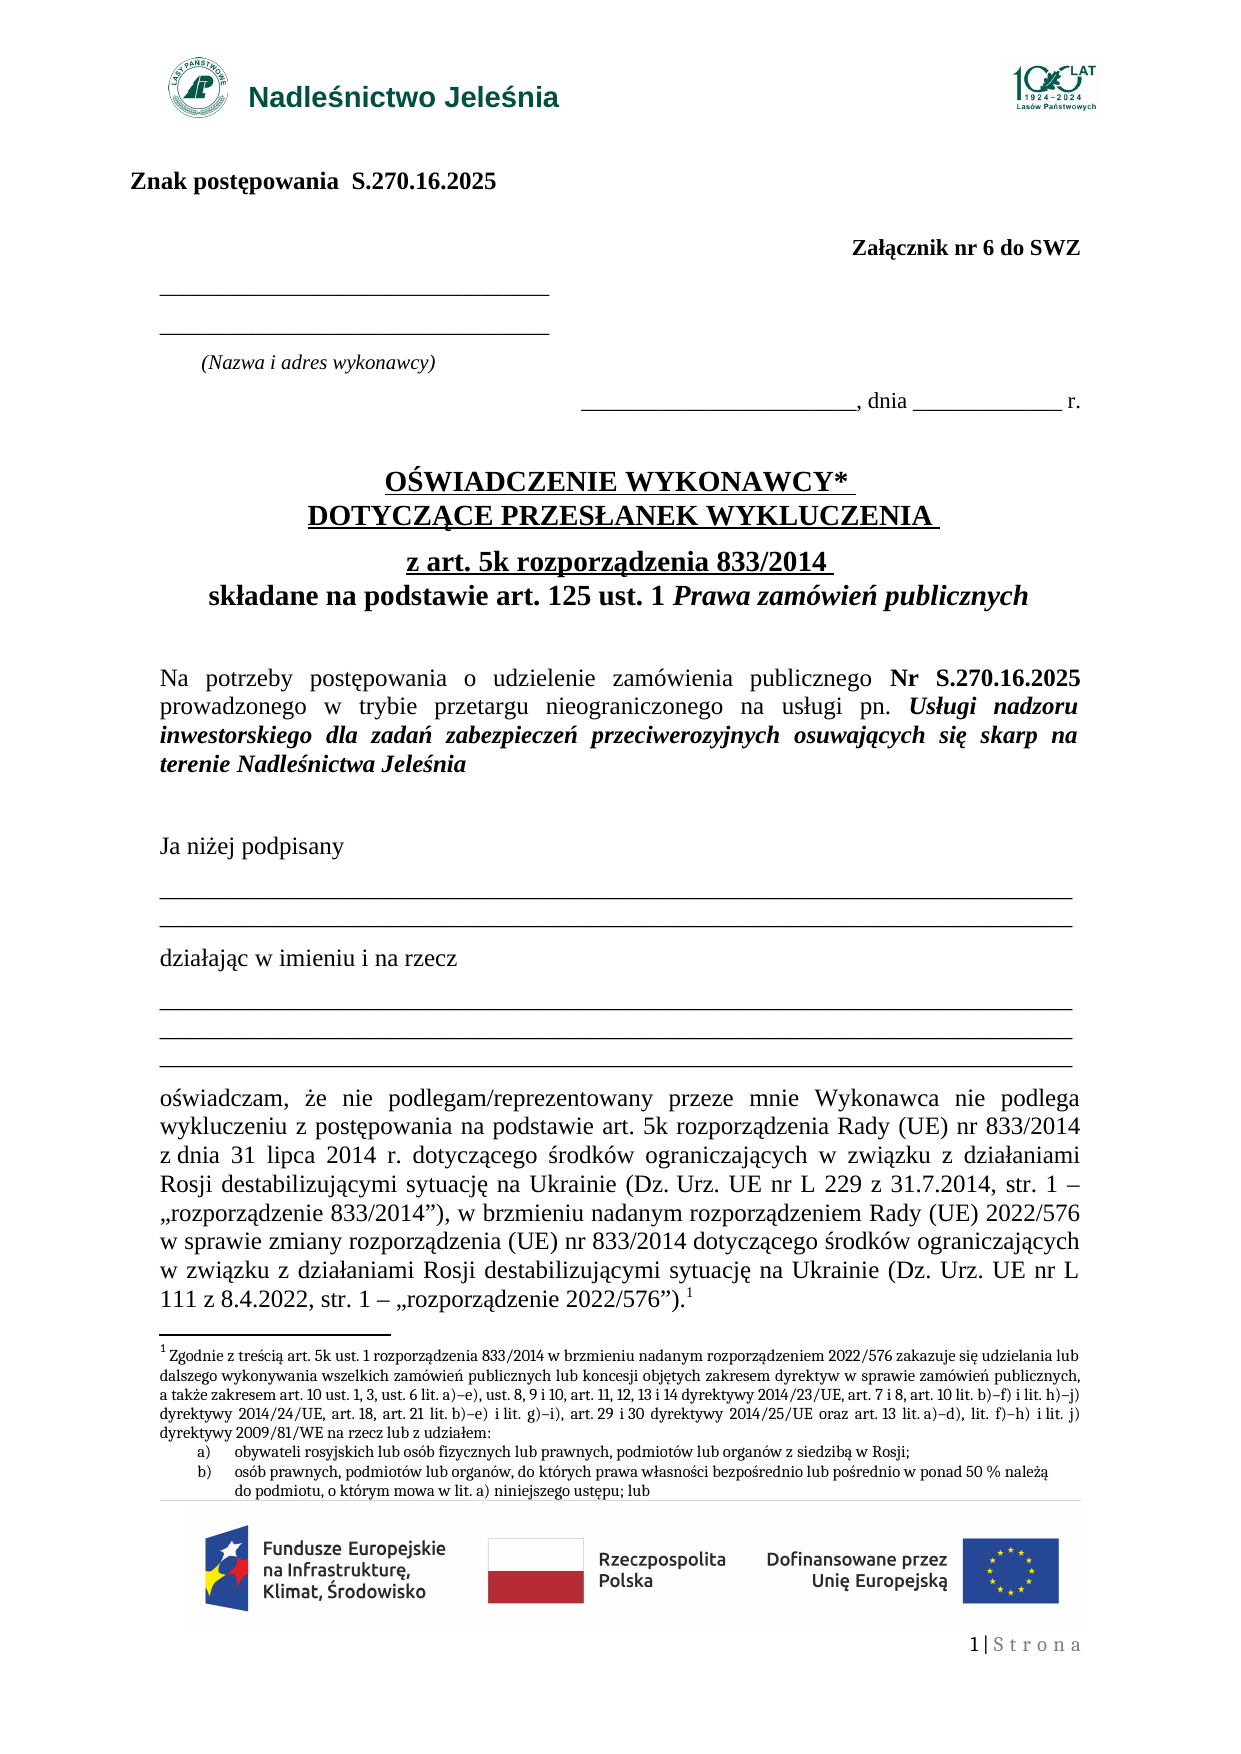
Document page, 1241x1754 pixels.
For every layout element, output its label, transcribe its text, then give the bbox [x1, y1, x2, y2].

picture [1004, 57, 1104, 119]
text działając w imieniu i na rzecz [159, 943, 1081, 971]
text __________________________________ [159, 311, 1081, 338]
text Na potrzeby postępowania o udzielenie zamówienia publicznego Nr S.270.16.2025 prowadzonego w trybie przetargu nieograniczonego na usługi pn. Usługi nadzoru inwestorskiego dla zadań zabezpieczeń przeciwerozyjnych osuwających się skarp na terenie Nadleśnictwa Jeleśnia [159, 663, 1081, 778]
text ________________________, dnia _____________ r. [159, 387, 1081, 413]
text OŚWIADCZENIE WYKONAWCY* DOTYCZĄCE PRZESŁANEK WYKLUCZENIA [159, 464, 1081, 532]
text Ja niżej podpisany [159, 831, 1081, 860]
picture [184, 1503, 1081, 1633]
text z art. 5k rozporządzenia 833/2014 składane na podstawie art. 125 ust. 1 Prawa zamówień publicznych [159, 544, 1081, 611]
text __________________________________________________________________________________________________________________________________________________ [159, 873, 1081, 930]
text __________________________________ [159, 273, 1081, 299]
text Załącznik nr 6 do SWZ [159, 234, 1081, 260]
text ___________________________________________________________________________________________________________________________________________________________________________________________________________________________ [159, 984, 1081, 1070]
text oświadczam, że nie podlegam/reprezentowany przeze mnie Wykonawca nie podlega wykluczeniu z postępowania na podstawie art. 5k rozporządzenia Rady (UE) nr 833/2014 z dnia 31 lipca 2014 r. dotyczącego środków ograniczających w związku z działaniami Rosji destabilizującymi sytuację na Ukrainie (Dz. Urz. UE nr L 229 z 31.7.2014, str. 1 – „rozporządzenie 833/2014”), w brzmieniu nadanym rozporządzeniem Rady (UE) 2022/576 w sprawie zmiany rozporządzenia (UE) nr 833/2014 dotyczącego środków ograniczających w związku z działaniami Rosji destabilizującymi sytuację na Ukrainie (Dz. Urz. UE nr L 111 z 8.4.2022, str. 1 – „rozporządzenie 2022/576”). [159, 1083, 1081, 1313]
text (Nazwa i adres wykonawcy) [159, 350, 1081, 374]
